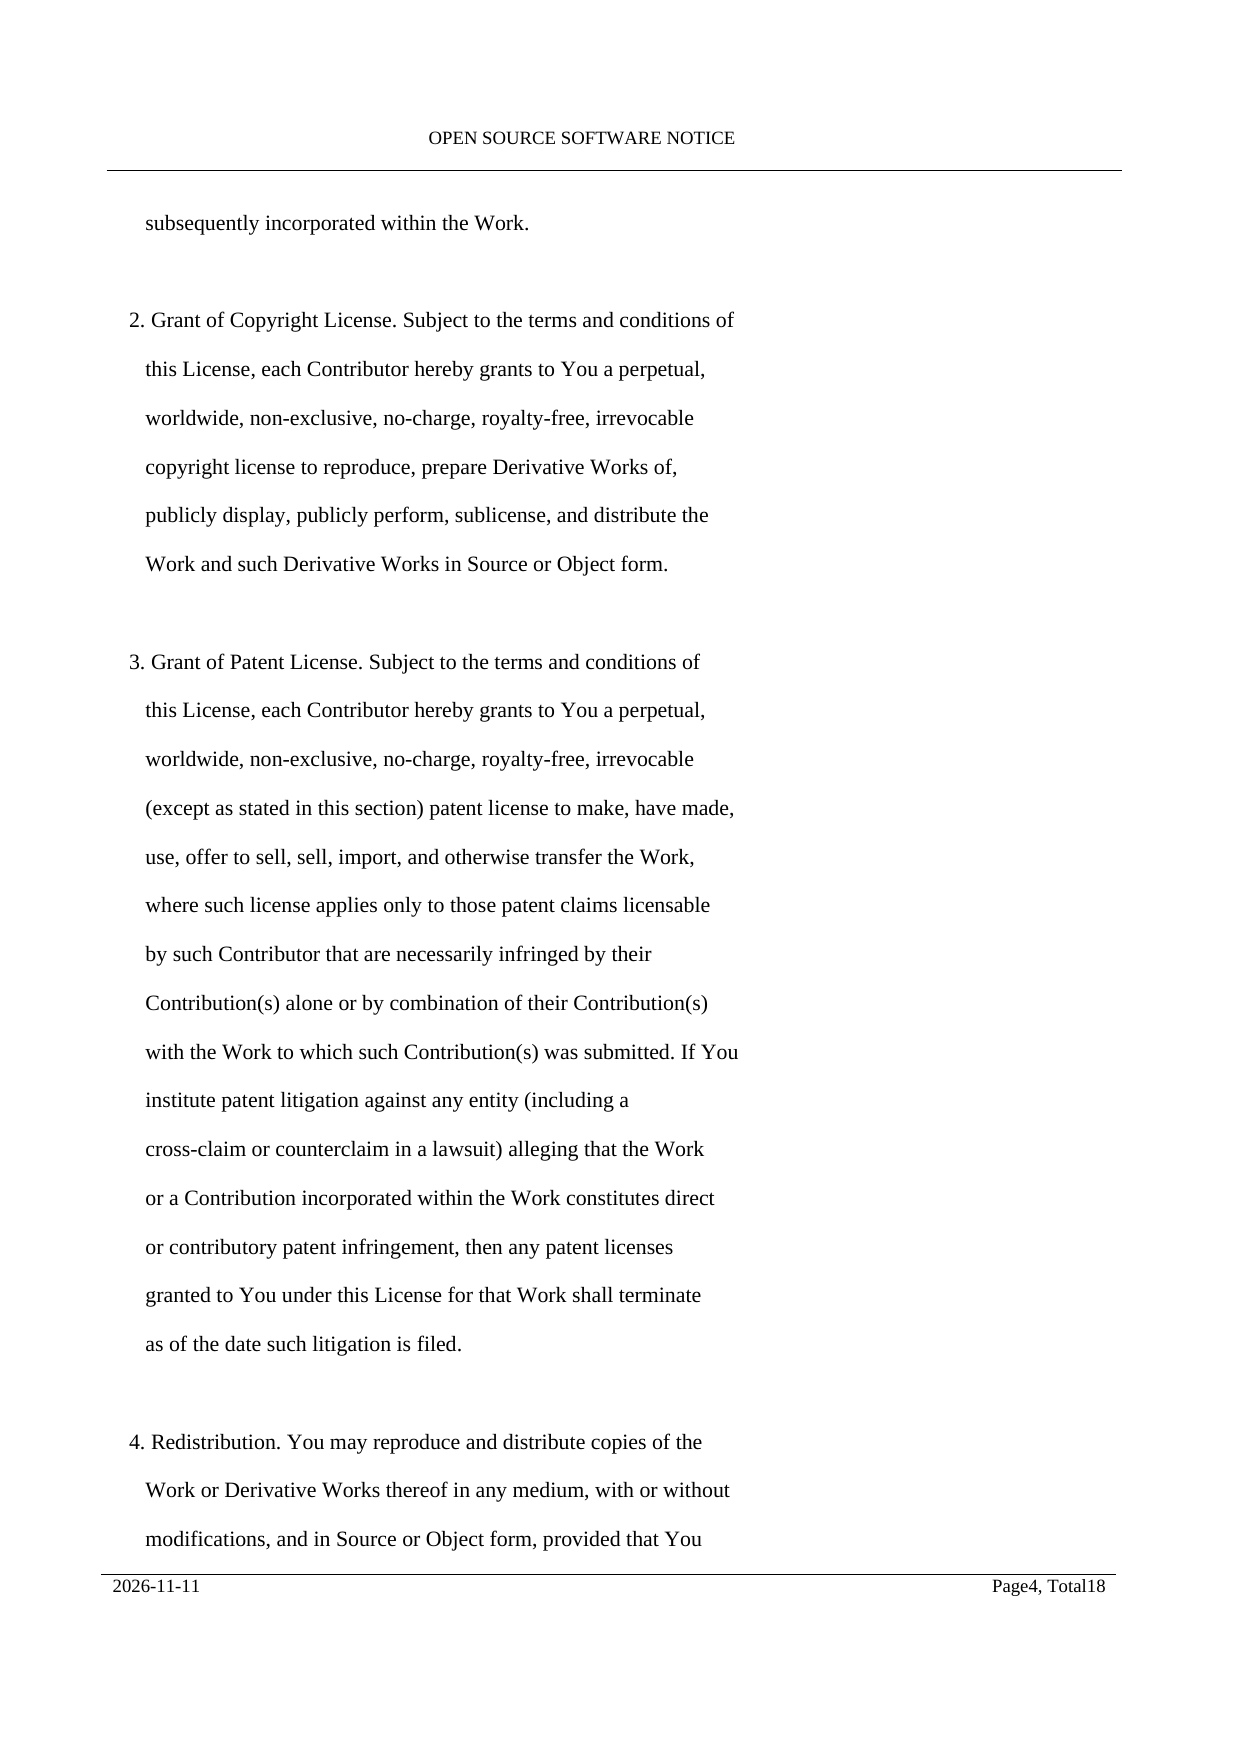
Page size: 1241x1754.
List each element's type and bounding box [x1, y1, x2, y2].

text [112, 206, 1128, 1555]
